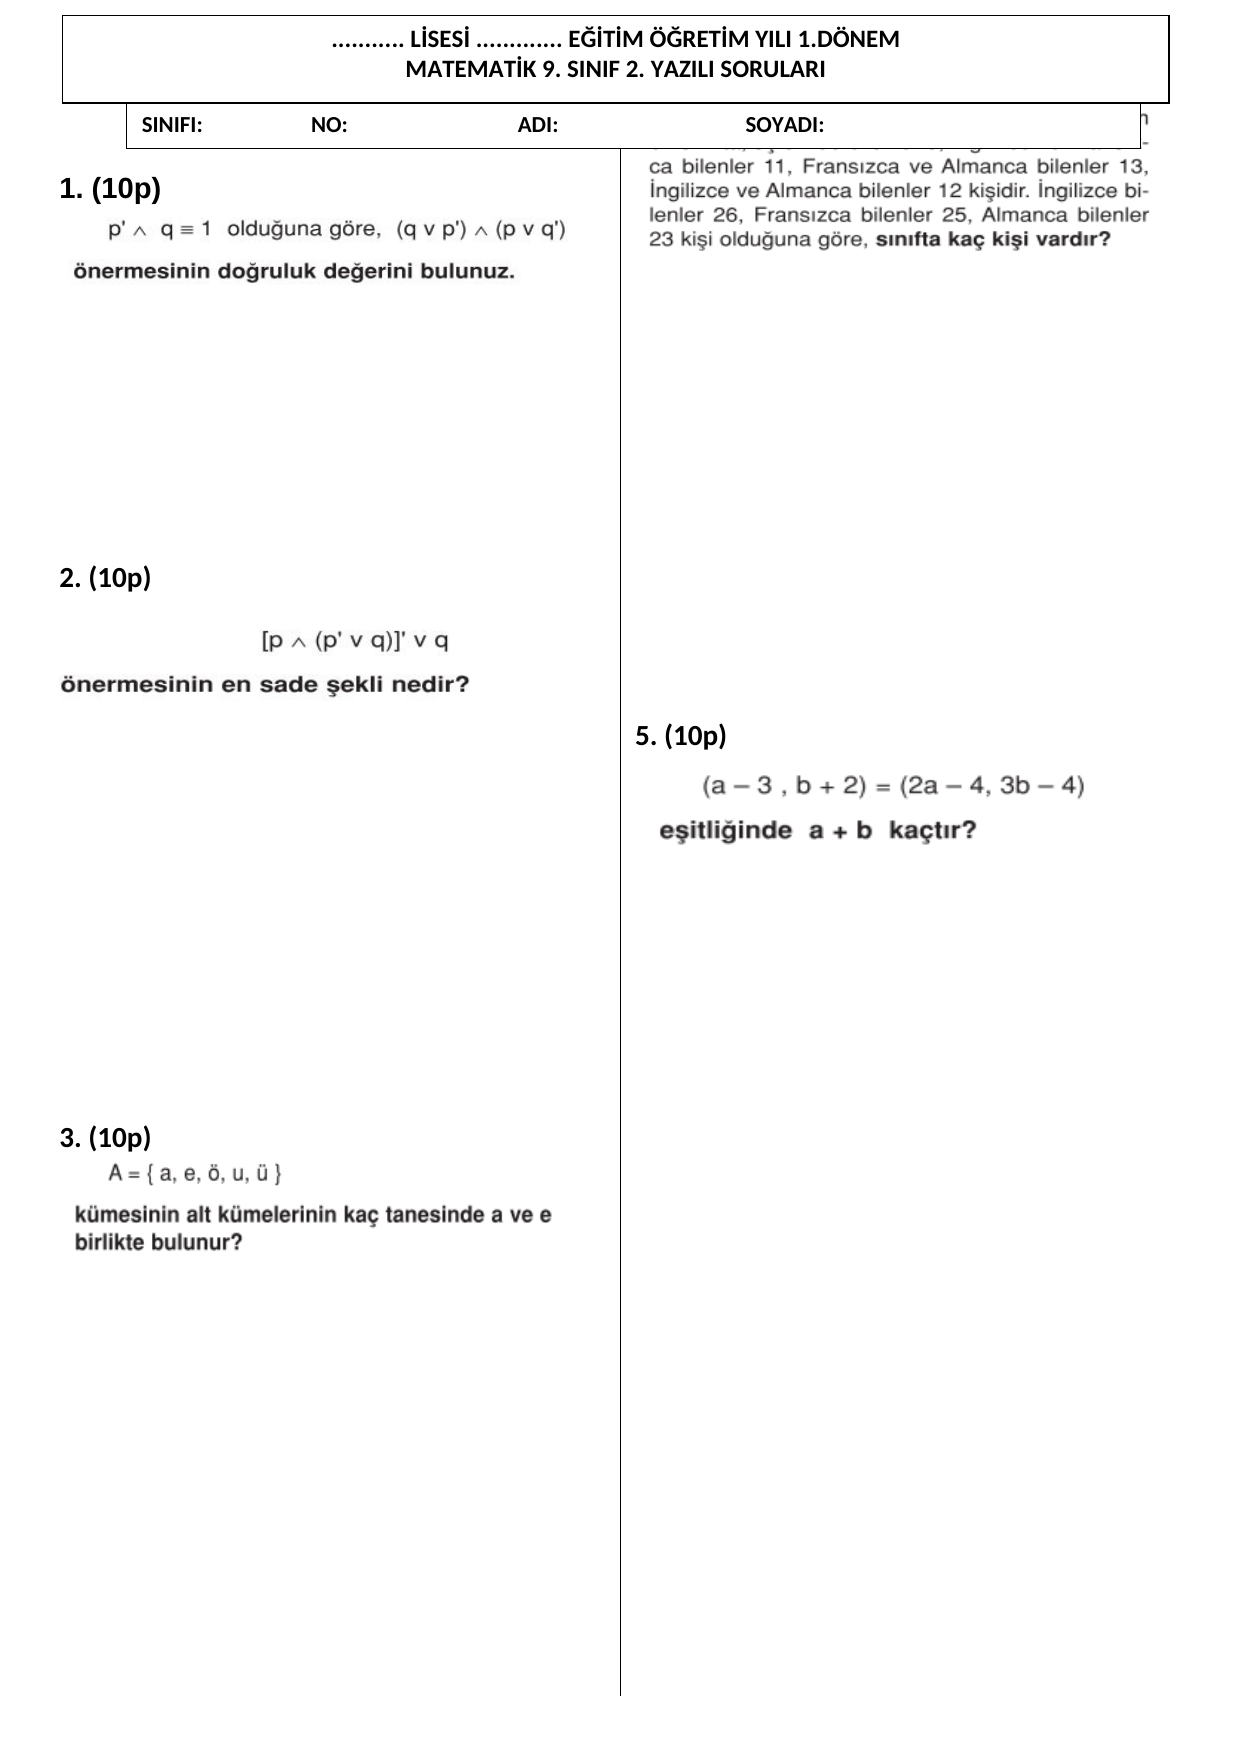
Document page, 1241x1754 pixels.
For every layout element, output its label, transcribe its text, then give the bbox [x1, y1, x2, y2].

picture [634, 104, 1170, 260]
picture [641, 758, 1170, 848]
text 2. (10p) [59, 559, 605, 595]
text 3. (10p) [59, 1119, 605, 1154]
picture [59, 1154, 563, 1260]
picture [59, 621, 525, 704]
picture [59, 209, 579, 290]
